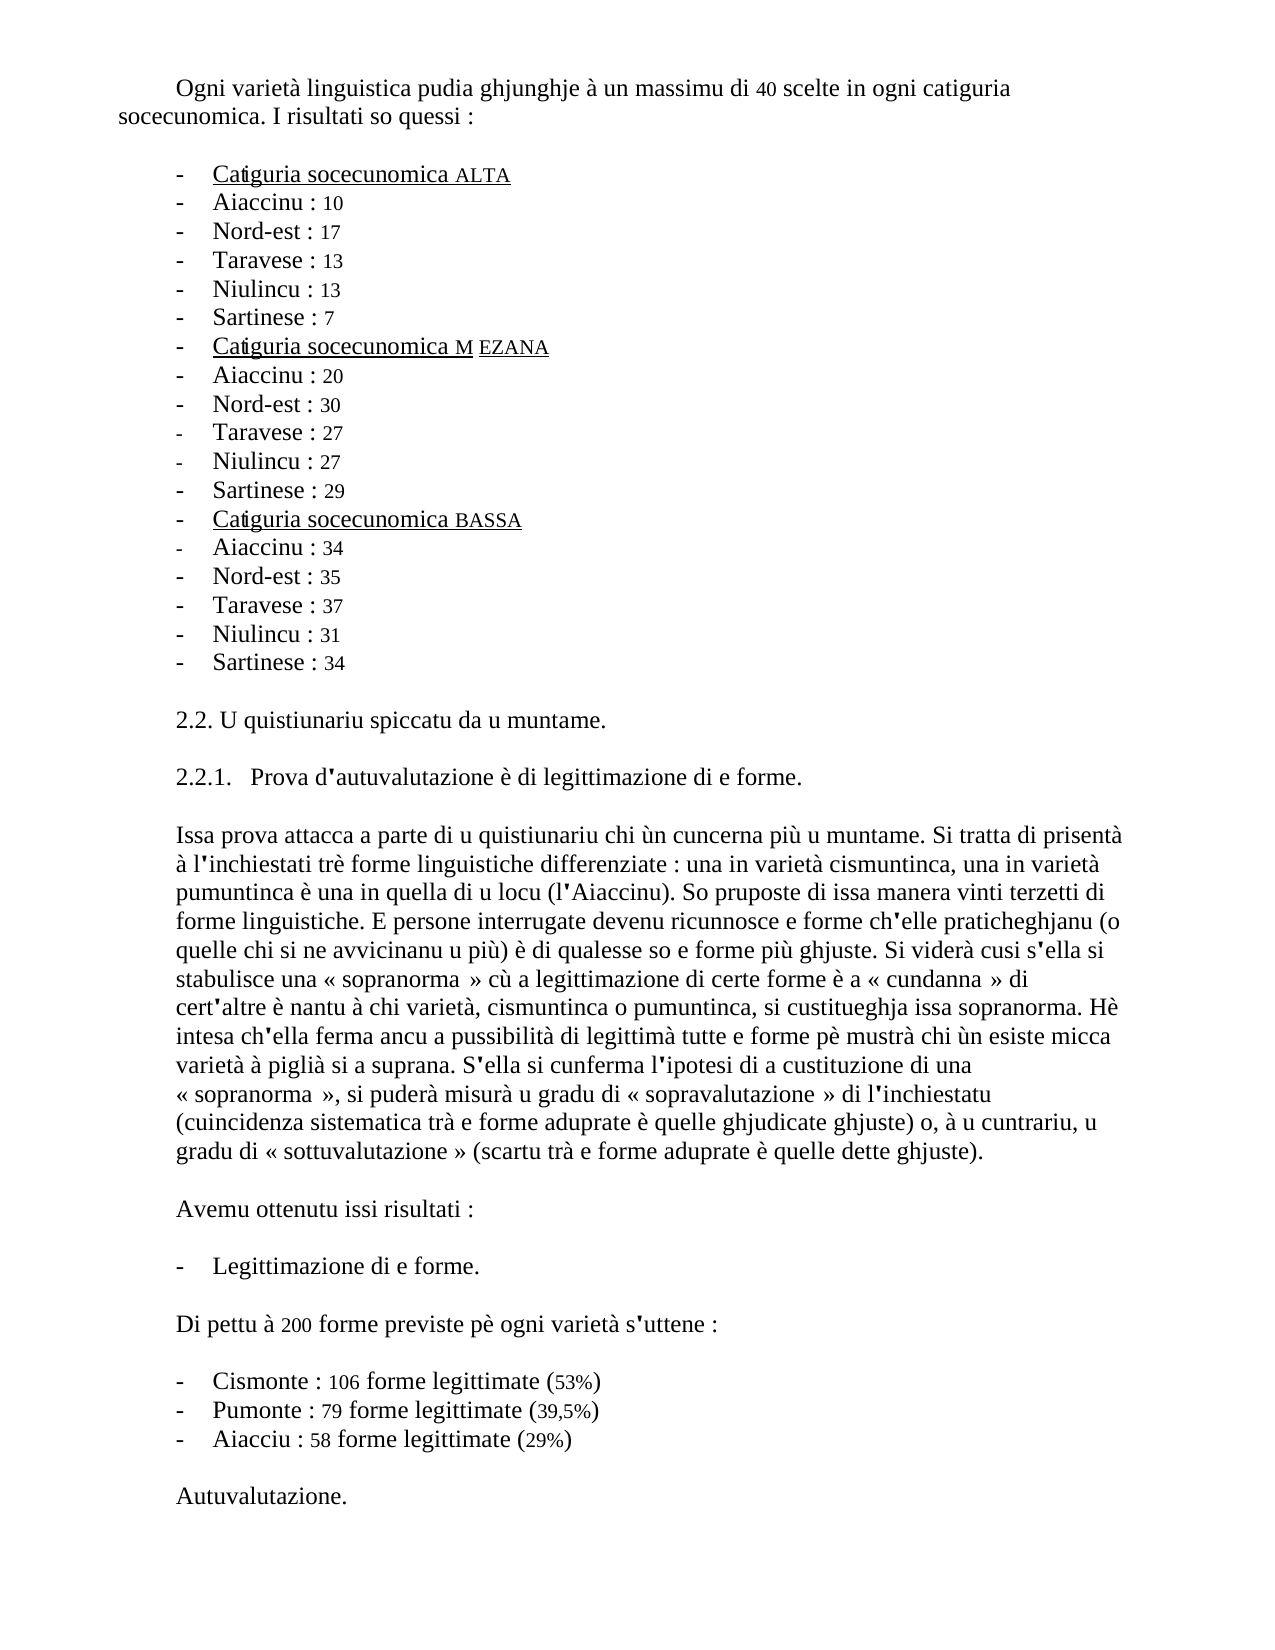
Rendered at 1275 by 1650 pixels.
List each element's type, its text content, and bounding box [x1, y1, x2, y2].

text - Aiacciu : 58 forme legittimate (29%) Autuvalutazione. [176, 1424, 578, 1510]
text - Catiguria socecunomica M EZANA [176, 331, 1133, 360]
text - Taravese : 37 [176, 590, 1133, 619]
text - Catiguria socecunomica ALTA [176, 159, 1133, 187]
text - Taravese : 27 [176, 417, 1133, 446]
text 2.2.1. Prova d'autuvalutazione è di legittimazione di e forme. [176, 762, 1133, 791]
text Ogni varietà linguistica pudia ghjunghje à un massimu di 40 scelte in ogni catiguria socecunomica. I risultati so quessi : [118, 73, 1014, 130]
text Avemu ottenutu issi risultati : [176, 1194, 1133, 1222]
text - Legittimazione di e forme. [176, 1251, 1133, 1280]
text - Aiaccinu : 10 [176, 187, 1133, 216]
text - Niulincu : 31 [176, 619, 1133, 647]
text - Niulincu : 13 [176, 274, 1133, 302]
text - Cismonte : 106 forme legittimate (53%) [176, 1366, 1133, 1395]
text - Taravese : 13 [176, 245, 1133, 274]
text - Nord-est : 30 [176, 389, 1133, 417]
text - Sartinese : 34 [176, 647, 1133, 676]
text à l'inchiestati trè forme linguistiche differenziate : una in varietà cismuntinca, una in varietà pumuntinca è una in quella di u locu (l'Aiaccinu). So pruposte di issa manera vinti terzetti di forme linguistiche. E persone interrugate devenu ricunnosce e forme ch'elle praticheghjanu (o quelle chi si ne avvicinanu u più) è di qualesse so e forme più ghjuste. Si viderà cusi s'ella si stabulisce una « sopranorma » cù a legittimazione di certe forme è a « cundanna » di [176, 849, 1123, 992]
text - Pumonte : 79 forme legittimate (39,5%) [176, 1395, 1133, 1424]
text cert'altre è nantu à chi varietà, cismuntinca o pumuntinca, si custitueghja issa sopranorma. Hè intesa ch'ella ferma ancu a pussibilità di legittimà tutte e forme pè mustrà chi ùn esiste micca varietà à piglià si a suprana. S'ella si cunferma l'ipotesi di a custituzione di una [176, 992, 1122, 1079]
text - Nord-est : 35 [176, 561, 1133, 590]
text - Nord-est : 17 [176, 216, 1133, 245]
text - Sartinese : 29 [176, 475, 1133, 504]
text Di pettu à 200 forme previste pè ogni varietà s'uttene : [176, 1309, 1133, 1337]
text - Niulincu : 27 [176, 446, 1133, 475]
text - Aiaccinu : 20 [176, 360, 1133, 389]
text - Aiaccinu : 34 [176, 532, 1133, 561]
text Issa prova attacca a parte di u quistiunariu chi ùn cuncerna più u muntame. Si tratta di prisentà [176, 820, 1133, 849]
text 2.2. U quistiunariu spiccatu da u muntame. [176, 705, 1133, 734]
text - Catiguria socecunomica BASSA [176, 504, 1133, 532]
text « sopranorma », si puderà misurà u gradu di « sopravalutazione » di l'inchiestatu (cuincidenza sistematica trà e forme aduprate è quelle ghjudicate ghjuste) o, à u cuntrariu, u gradu di « sottuvalutazione » (scartu trà e forme aduprate è quelle dette ghjuste). [176, 1079, 1100, 1165]
text - Sartinese : 7 [176, 302, 1133, 331]
